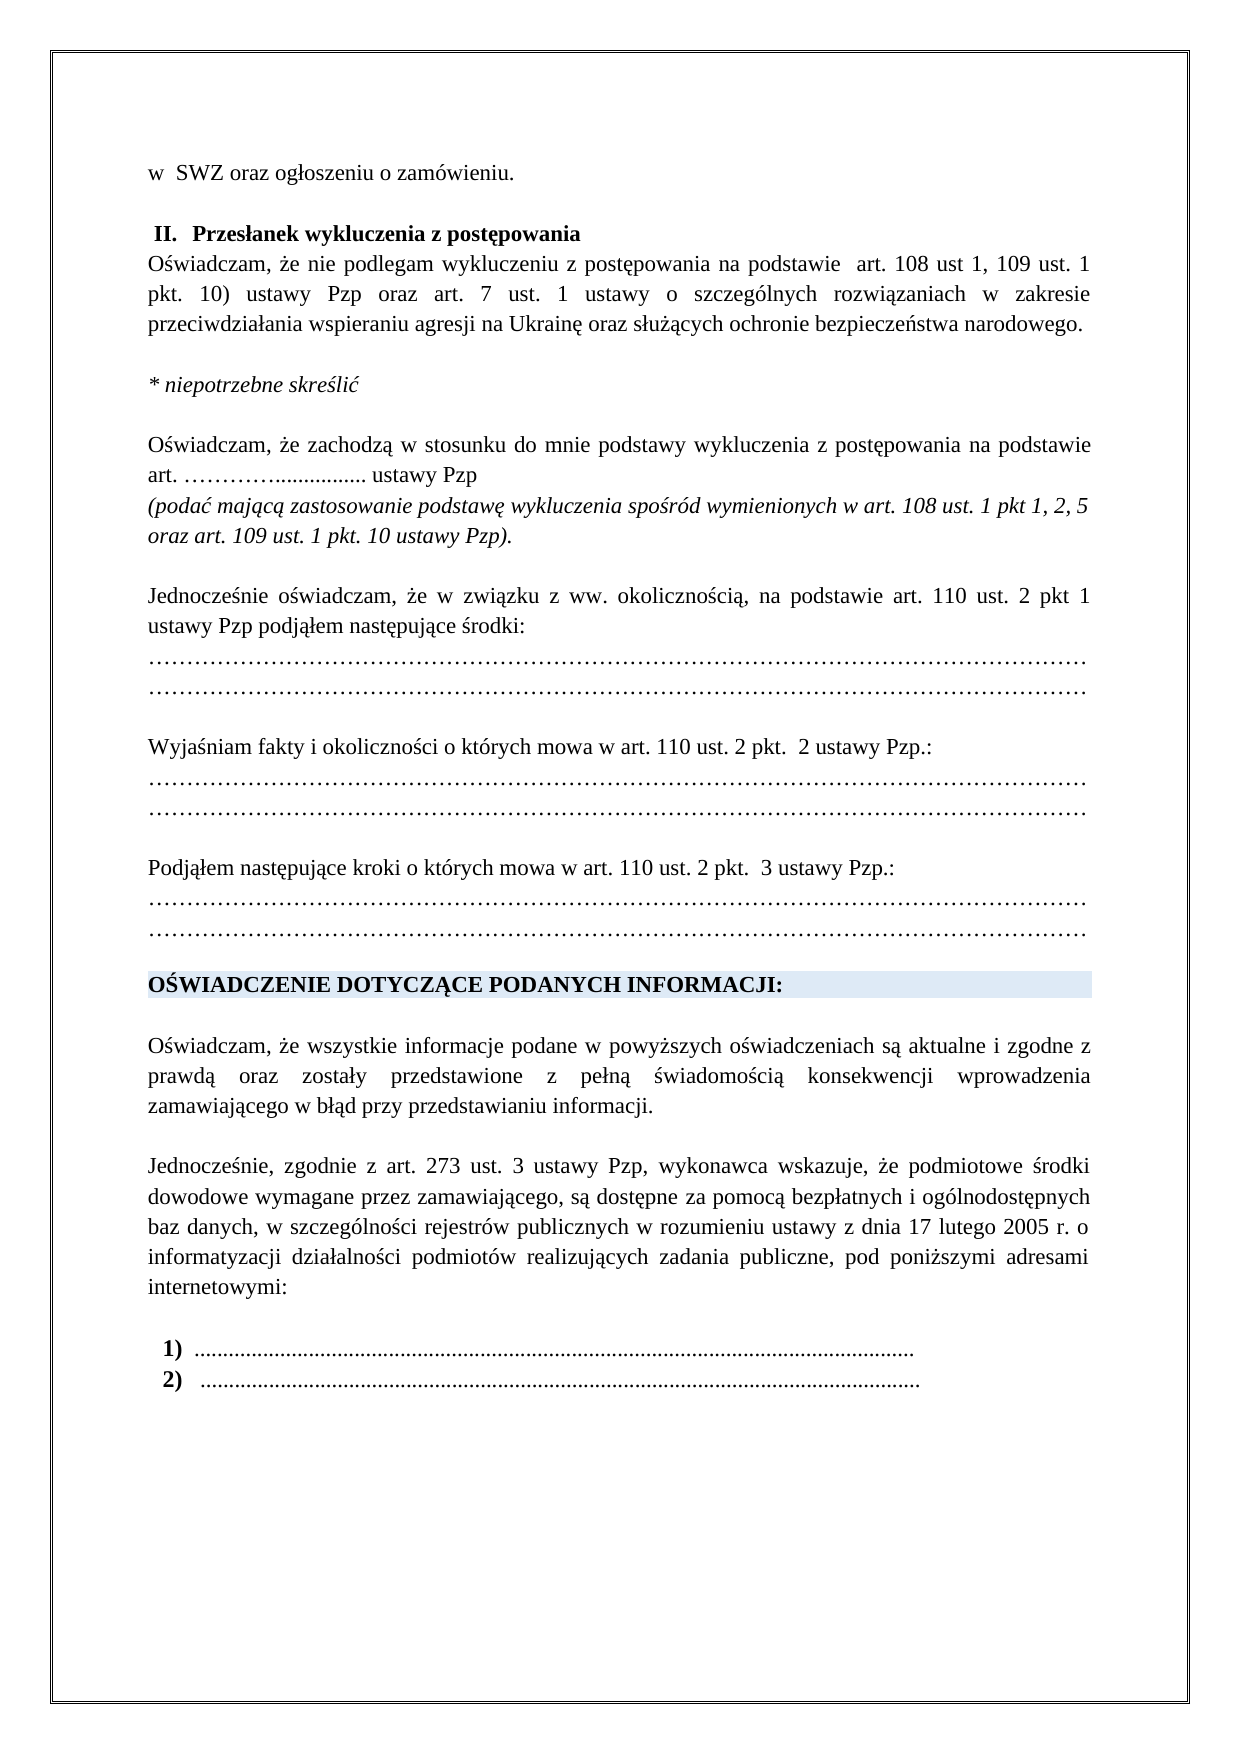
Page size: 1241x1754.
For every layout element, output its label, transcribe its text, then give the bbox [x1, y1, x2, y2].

text ………………………………………………………………………………………………………………………………………………………………………………………………………………………… [148, 643, 1092, 699]
text Jednocześnie, zgodnie z art. 273 ust. 3 ustawy Pzp, wykonawca wskazuje, że podmiotowe środki dowodowe wymagane przez zamawiającego, są dostępne za pomocą bezpłatnych i ogólnodostępnych baz danych, w szczególności rejestrów publicznych w rozumieniu ustawy z dnia 17 lutego 2005 r. o informatyzacji działalności podmiotów realizujących zadania publiczne, pod poniższymi adresami internetowymi: [148, 1152, 1090, 1300]
text ………………………………………………………………………………………………………………………………………………………………………………………………………………………… [148, 764, 1092, 820]
list Przesłanek wykluczenia z postępowania [177, 220, 1092, 246]
text Wyjaśniam fakty i okoliczności o których mowa w art. 110 ust. 2 pkt. 2 ustawy Pzp.: [148, 733, 1092, 760]
list .............................................................................................................................. [162, 1334, 1090, 1361]
text Oświadczam, że nie podlegam wykluczeniu z postępowania na podstawie art. 108 ust 1, 109 ust. 1 pkt. 10) ustawy Pzp oraz art. 7 ust. 1 ustawy o szczególnych rozwiązaniach w zakresie przeciwdziałania wspieraniu agresji na Ukrainę oraz służących ochronie bezpieczeństwa narodowego. [148, 250, 1092, 337]
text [148, 159, 1092, 186]
text Jednocześnie oświadczam, że w związku z ww. okolicznością, na podstawie art. 110 ust. 2 pkt 1 ustawy Pzp podjąłem następujące środki: [148, 582, 1092, 639]
text Podjąłem następujące kroki o których mowa w art. 110 ust. 2 pkt. 3 ustawy Pzp.: [148, 854, 1092, 881]
text (podać mającą zastosowanie podstawę wykluczenia spośród wymienionych w art. 108 ust. 1 pkt 1, 2, 5 oraz art. 109 ust. 1 pkt. 10 ustawy Pzp). [148, 492, 1092, 548]
text ………………………………………………………………………………………………………………………………………………………………………………………………………………………… [148, 884, 1092, 941]
text Oświadczam, że zachodzą w stosunku do mnie podstawy wykluczenia z postępowania na podstawie art. …………................ ustawy Pzp [148, 431, 1092, 488]
list .............................................................................................................................. [162, 1365, 1090, 1393]
text * niepotrzebne skreślić [148, 371, 1092, 397]
text Oświadczam, że wszystkie informacje podane w powyższych oświadczeniach są aktualne i zgodne z prawdą oraz zostały przedstawione z pełną świadomością konsekwencji wprowadzenia zamawiającego w błąd przy przedstawianiu informacji. [148, 1032, 1092, 1118]
text OŚWIADCZENIE DOTYCZĄCE PODANYCH INFORMACJI: [148, 971, 1092, 998]
